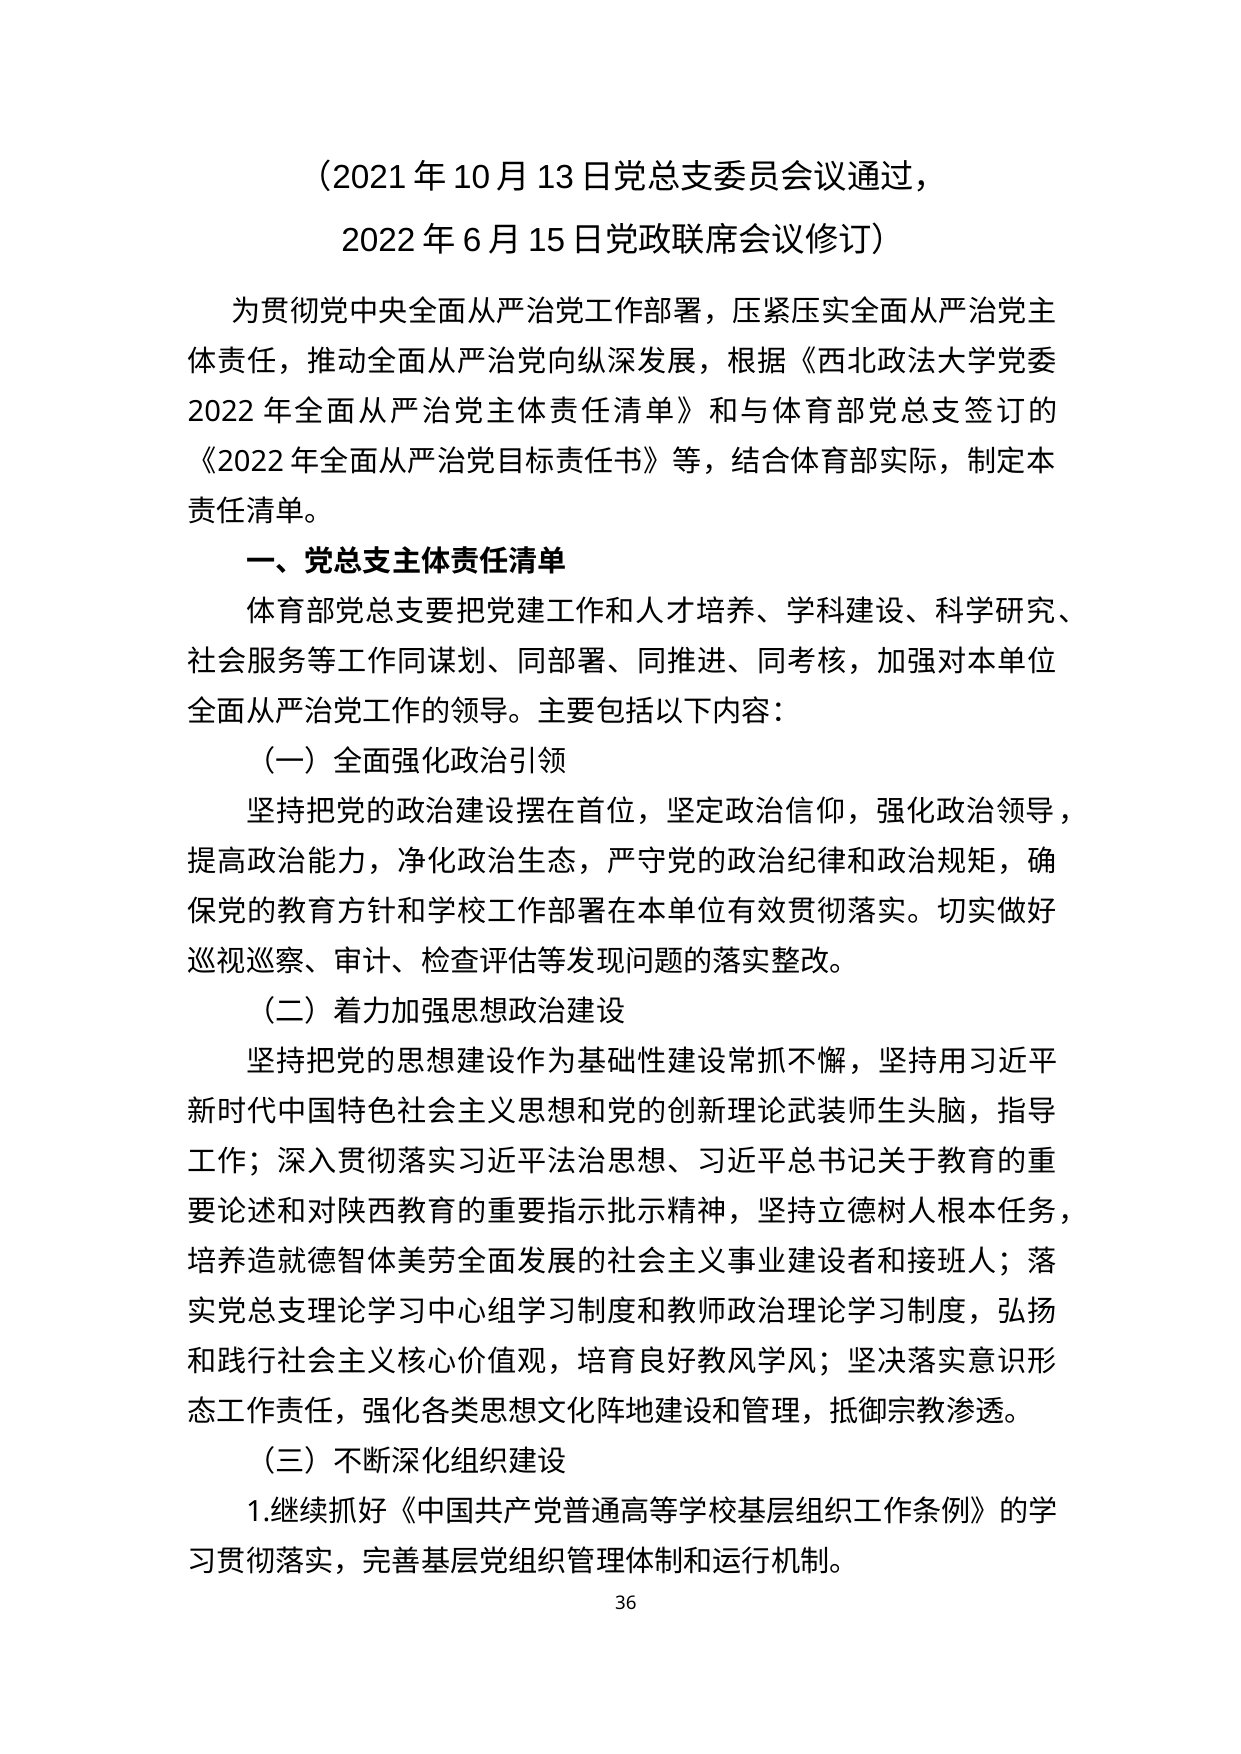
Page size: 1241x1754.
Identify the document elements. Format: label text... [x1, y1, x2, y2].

subtitle （2021年10月13日党总支委员会议通过， 2022年 6月15日党政联席会议修订） [187, 150, 1058, 261]
text 为贯彻党中央全面从严治党工作部署，压紧压实全面从严治党主体责任，推动全面从严治党向纵深发展，根据《西北政法大学党委2022年全面从严治党主体责任清单》和与体育部党总支签订的《2022年全面从严治党目标责任书》等，结合体育部实际，制定本责任清单。 [187, 281, 1058, 531]
text 体育部党总支要把党建工作和人才培养、学科建设、科学研究、社会服务等工作同谋划、同部署、同推进、同考核，加强对本单位全面从严治党工作的领导。主要包括以下内容： [187, 581, 1058, 731]
text （一）全面强化政治引领 [187, 731, 1058, 781]
text （三）不断深化组织建设 [187, 1431, 1058, 1481]
text 1.继续抓好《中国共产党普通高等学校基层组织工作条例》的学习贯彻落实，完善基层党组织管理体制和运行机制。 [187, 1481, 1058, 1581]
text （二）着力加强思想政治建设 [187, 981, 1058, 1031]
text 坚持把党的政治建设摆在首位，坚定政治信仰，强化政治领导，提高政治能力，净化政治生态，严守党的政治纪律和政治规矩，确保党的教育方针和学校工作部署在本单位有效贯彻落实。切实做好巡视巡察、审计、检查评估等发现问题的落实整改。 [187, 781, 1058, 981]
text 一、党总支主体责任清单 [187, 531, 1058, 581]
text 坚持把党的思想建设作为基础性建设常抓不懈，坚持用习近平新时代中国特色社会主义思想和党的创新理论武装师生头脑，指导工作；深入贯彻落实习近平法治思想、习近平总书记关于教育的重要论述和对陕西教育的重要指示批示精神，坚持立德树人根本任务，培养造就德智体美劳全面发展的社会主义事业建设者和接班人；落实党总支理论学习中心组学习制度和教师政治理论学习制度，弘扬和践行社会主义核心价值观，培育良好教风学风；坚决落实意识形态工作责任，强化各类思想文化阵地建设和管理，抵御宗教渗透。 [187, 1031, 1058, 1431]
